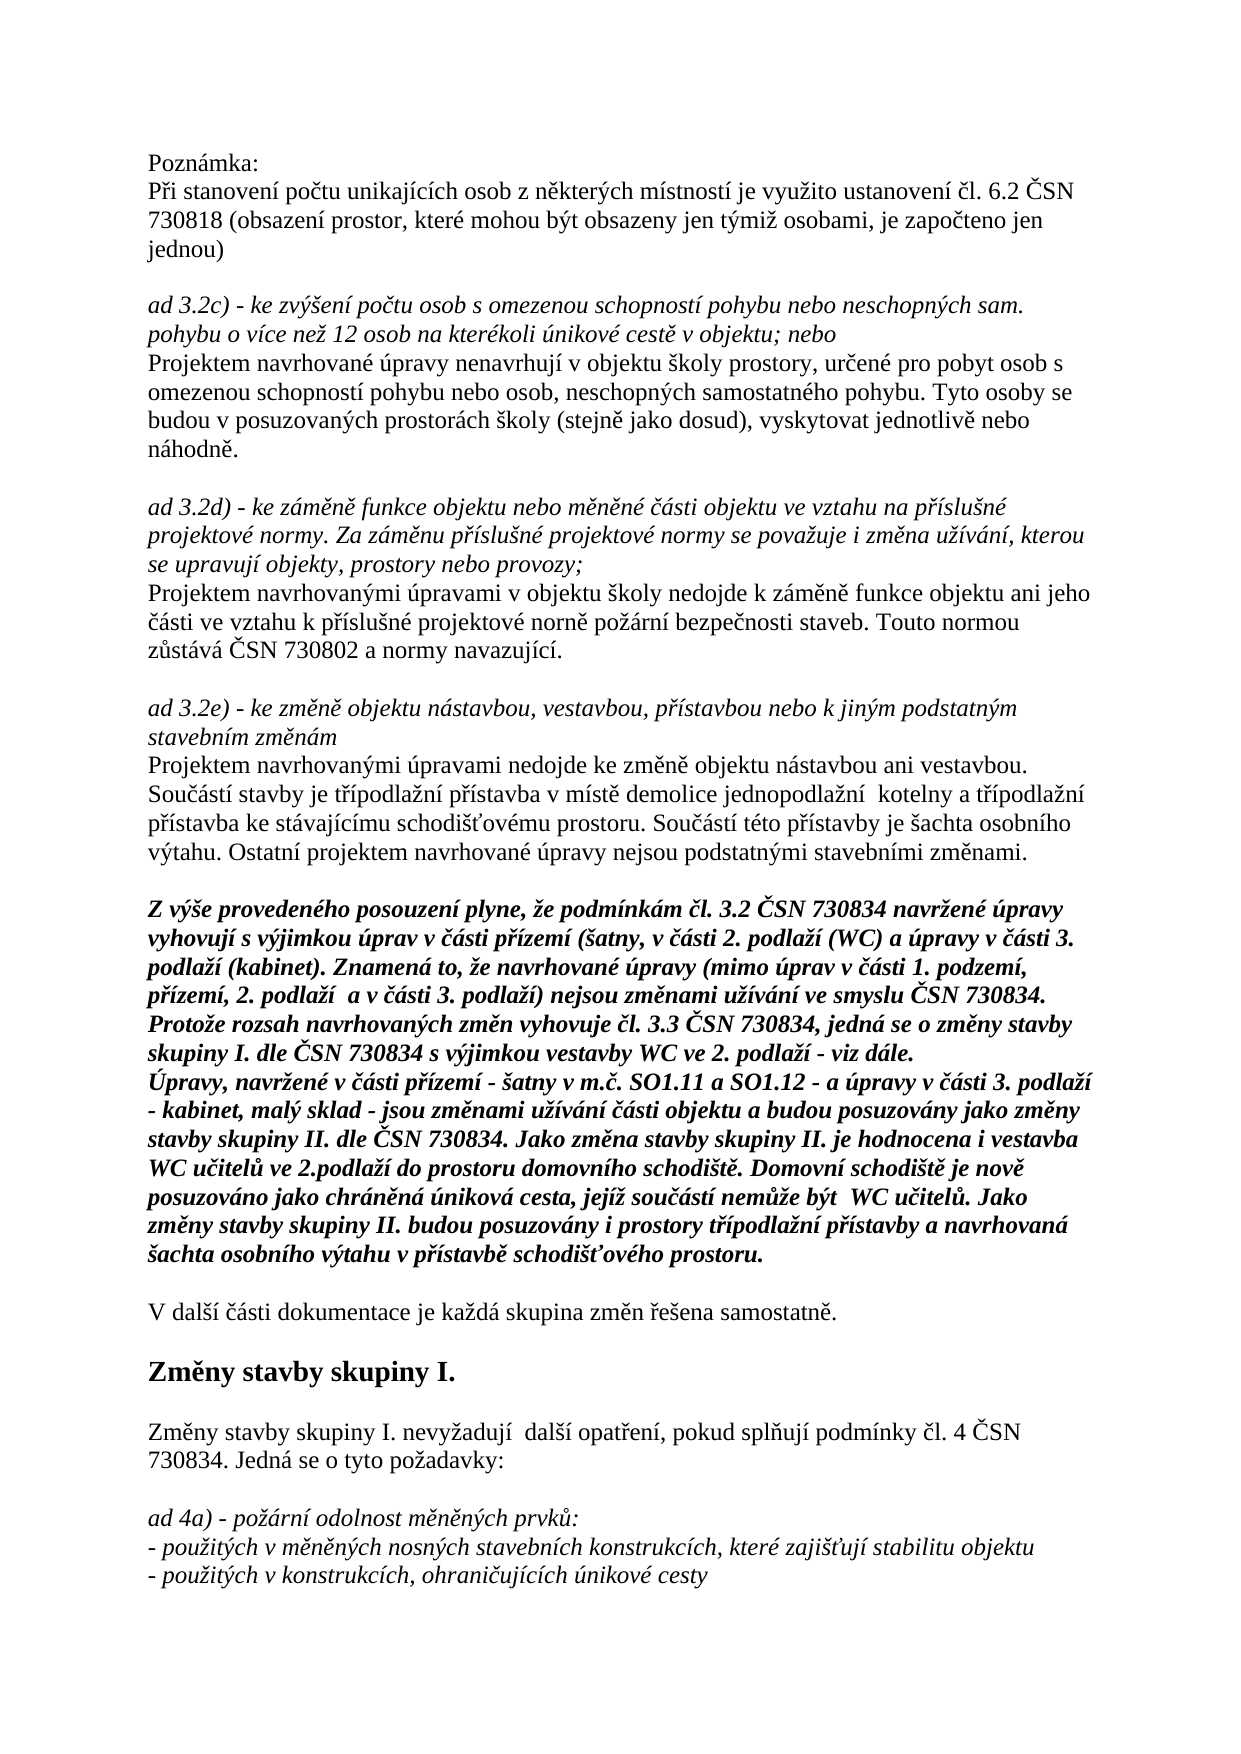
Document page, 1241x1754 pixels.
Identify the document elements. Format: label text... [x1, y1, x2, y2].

text ad 3.2d) - ke záměně funkce objektu nebo měněné části objektu ve vztahu na příslušné projektové normy. Za záměnu příslušné projektové normy se považuje i změna užívání, kterou se upravují objekty, prostory nebo provozy; [148, 492, 1093, 578]
text V další části dokumentace je každá skupina změn řešena samostatně. [148, 1297, 1093, 1326]
text Úpravy, navržené v části přízemí - šatny v m.č. SO1.11 a SO1.12 - a úpravy v části 3. podlaží - kabinet, malý sklad - jsou změnami užívání části objektu a budou posuzovány jako změny stavby skupiny II. dle ČSN 730834. Jako změna stavby skupiny II. je hodnocena i vestavba WC učitelů ve 2.podlaží do prostoru domovního schodiště. Domovní schodiště je nově posuzováno jako chráněná úniková cesta, jejíž součástí nemůže být WC učitelů. Jako změny stavby skupiny II. budou posuzovány i prostory třípodlažní přístavby a navrhovaná šachta osobního výtahu v přístavbě schodišťového prostoru. [148, 1067, 1093, 1268]
text Projektem navrhovanými úpravami v objektu školy nedojde k záměně funkce objektu ani jeho části ve vztahu k příslušné projektové norně požární bezpečnosti staveb. Touto normou zůstává ČSN 730802 a normy navazující. [148, 578, 1093, 664]
text Z výše provedeného posouzení plyne, že podmínkám čl. 3.2 ČSN 730834 navržené úpravy vyhovují s výjimkou úprav v části přízemí (šatny, v části 2. podlaží (WC) a úpravy v části 3. podlaží (kabinet). Znamená to, že navrhované úpravy (mimo úprav v části 1. podzemí, přízemí, 2. podlaží a v části 3. podlaží) nejsou změnami užívání ve smyslu ČSN 730834. Protože rozsah navrhovaných změn vyhovuje čl. 3.3 ČSN 730834, jedná se o změny stavby skupiny I. dle ČSN 730834 s výjimkou vestavby WC ve 2. podlaží - viz dále. [148, 894, 1093, 1067]
text Změny stavby skupiny I. [148, 1354, 1093, 1388]
text ad 4a) - požární odolnost měněných prvků: [148, 1503, 1093, 1532]
text - použitých v měněných nosných stavebních konstrukcích, které zajišťují stabilitu objektu [148, 1532, 1093, 1560]
text Při stanovení počtu unikajících osob z některých místností je využito ustanovení čl. 6.2 ČSN 730818 (obsazení prostor, které mohou být obsazeny jen týmiž osobami, je započteno jen jednou) [148, 176, 1093, 263]
text ad 3.2e) - ke změně objektu nástavbou, vestavbou, přístavbou nebo k jiným podstatným stavebním změnám [148, 693, 1093, 751]
text Projektem navrhovanými úpravami nedojde ke změně objektu nástavbou ani vestavbou. Součástí stavby je třípodlažní přístavba v místě demolice jednopodlažní kotelny a třípodlažní přístavba ke stávajícímu schodišťovému prostoru. Součástí této přístavby je šachta osobního výtahu. Ostatní projektem navrhované úpravy nejsou podstatnými stavebními změnami. [148, 751, 1093, 866]
text Projektem navrhované úpravy nenavrhují v objektu školy prostory, určené pro pobyt osob s omezenou schopností pohybu nebo osob, neschopných samostatného pohybu. Tyto osoby se budou v posuzovaných prostorách školy (stejně jako dosud), vyskytovat jednotlivě nebo náhodně. [148, 348, 1093, 463]
text ad 3.2c) - ke zvýšení počtu osob s omezenou schopností pohybu nebo neschopných sam. pohybu o více než 12 osob na kterékoli únikové cestě v objektu; nebo [148, 291, 1093, 348]
text Poznámka: [148, 148, 1093, 176]
text Změny stavby skupiny I. nevyžadují další opatření, pokud splňují podmínky čl. 4 ČSN 730834. Jedná se o tyto požadavky: [148, 1417, 1093, 1474]
text - použitých v konstrukcích, ohraničujících únikové cesty [148, 1560, 1093, 1589]
